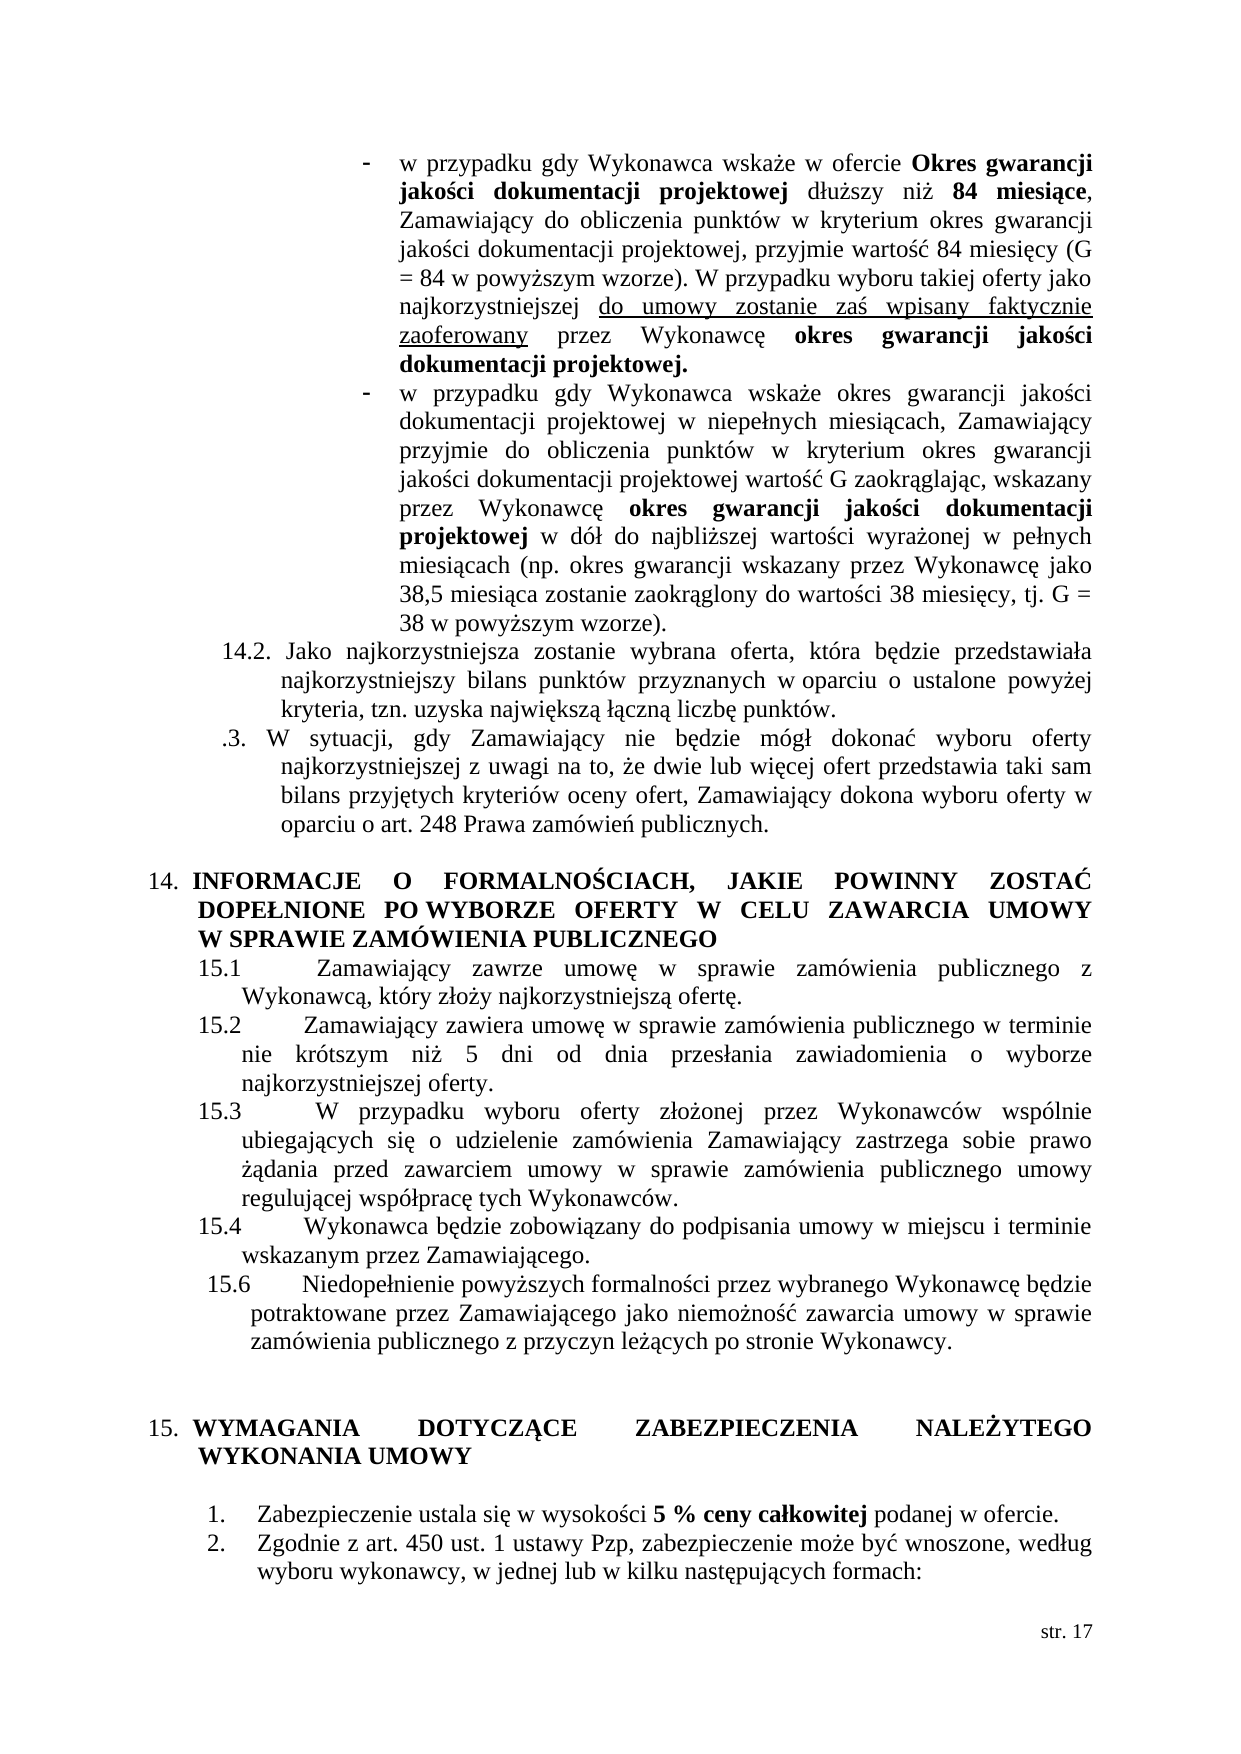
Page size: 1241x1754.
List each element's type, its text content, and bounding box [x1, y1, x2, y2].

list Zamawiający zawiera umowę w sprawie zamówienia publicznego w terminie nie krótszym niż 5 dni od dnia przesłania zawiadomienia o wyborze najkorzystniejszej oferty. [198, 1010, 1093, 1096]
list w przypadku gdy Wykonawca wskaże okres gwarancji jakości dokumentacji projektowej w niepełnych miesiącach, Zamawiający przyjmie do obliczenia punktów w kryterium okres gwarancji jakości dokumentacji projektowej wartość G zaokrąglając, wskazany przez Wykonawcę okres gwarancji jakości dokumentacji projektowej w dół do najbliższej wartości wyrażonej w pełnych miesiącach (np. okres gwarancji wskazany przez Wykonawcę jako 38,5 miesiąca zostanie zaokrąglony do wartości 38 miesięcy, tj. G = 38 w powyższym wzorze). [362, 378, 1093, 636]
list WYMAGANIA DOTYCZĄCE ZABEZPIECZENIA NALEŻYTEGO WYKONANIA UMOWY [148, 1413, 1093, 1470]
list Zamawiający zawrze umowę w sprawie zamówienia publicznego z Wykonawcą, który złoży najkorzystniejszą ofertę. [198, 953, 1093, 1010]
list w przypadku gdy Wykonawca wskaże w ofercie Okres gwarancji jakości dokumentacji projektowej dłuższy niż 84 miesiące, Zamawiający do obliczenia punktów w kryterium okres gwarancji jakości dokumentacji projektowej, przyjmie wartość 84 miesięcy (G = 84 w powyższym wzorze). W przypadku wyboru takiej oferty jako najkorzystniejszej do umowy zostanie zaś wpisany faktycznie zaoferowany przez Wykonawcę okres gwarancji jakości dokumentacji projektowej. [362, 148, 1093, 378]
list INFORMACJE O FORMALNOŚCIACH, JAKIE POWINNY ZOSTAĆ DOPEŁNIONE PO WYBORZE OFERTY W CELU ZAWARCIA UMOWY W SPRAWIE ZAMÓWIENIA PUBLICZNEGO [148, 866, 1093, 953]
list Zabezpieczenie ustala się w wysokości 5 % ceny całkowitej podanej w ofercie. [207, 1499, 1093, 1528]
list Wykonawca będzie zobowiązany do podpisania umowy w miejscu i terminie wskazanym przez Zamawiającego. [198, 1211, 1093, 1269]
list W przypadku wyboru oferty złożonej przez Wykonawców wspólnie ubiegających się o udzielenie zamówienia Zamawiający zastrzega sobie prawo żądania przed zawarciem umowy w sprawie zamówienia publicznego umowy regulującej współpracę tych Wykonawców. [198, 1096, 1093, 1211]
list Niedopełnienie powyższych formalności przez wybranego Wykonawcę będzie potraktowane przez Zamawiającego jako niemożność zawarcia umowy w sprawie zamówienia publicznego z przyczyn leżących po stronie Wykonawcy. [207, 1269, 1093, 1355]
text 14.2. Jako najkorzystniejsza zostanie wybrana oferta, która będzie przedstawiała najkorzystniejszy bilans punktów przyznanych w oparciu o ustalone powyżej kryteria, tzn. uzyska największą łączną liczbę punktów. [221, 636, 1093, 723]
text .3. W sytuacji, gdy Zamawiający nie będzie mógł dokonać wyboru oferty najkorzystniejszej z uwagi na to, że dwie lub więcej ofert przedstawia taki sam bilans przyjętych kryteriów oceny ofert, Zamawiający dokona wyboru oferty w oparciu o art. 248 Prawa zamówień publicznych. [221, 723, 1093, 838]
list Zgodnie z art. 450 ust. 1 ustawy Pzp, zabezpieczenie może być wnoszone, według wyboru wykonawcy, w jednej lub w kilku następujących formach: [207, 1528, 1093, 1585]
